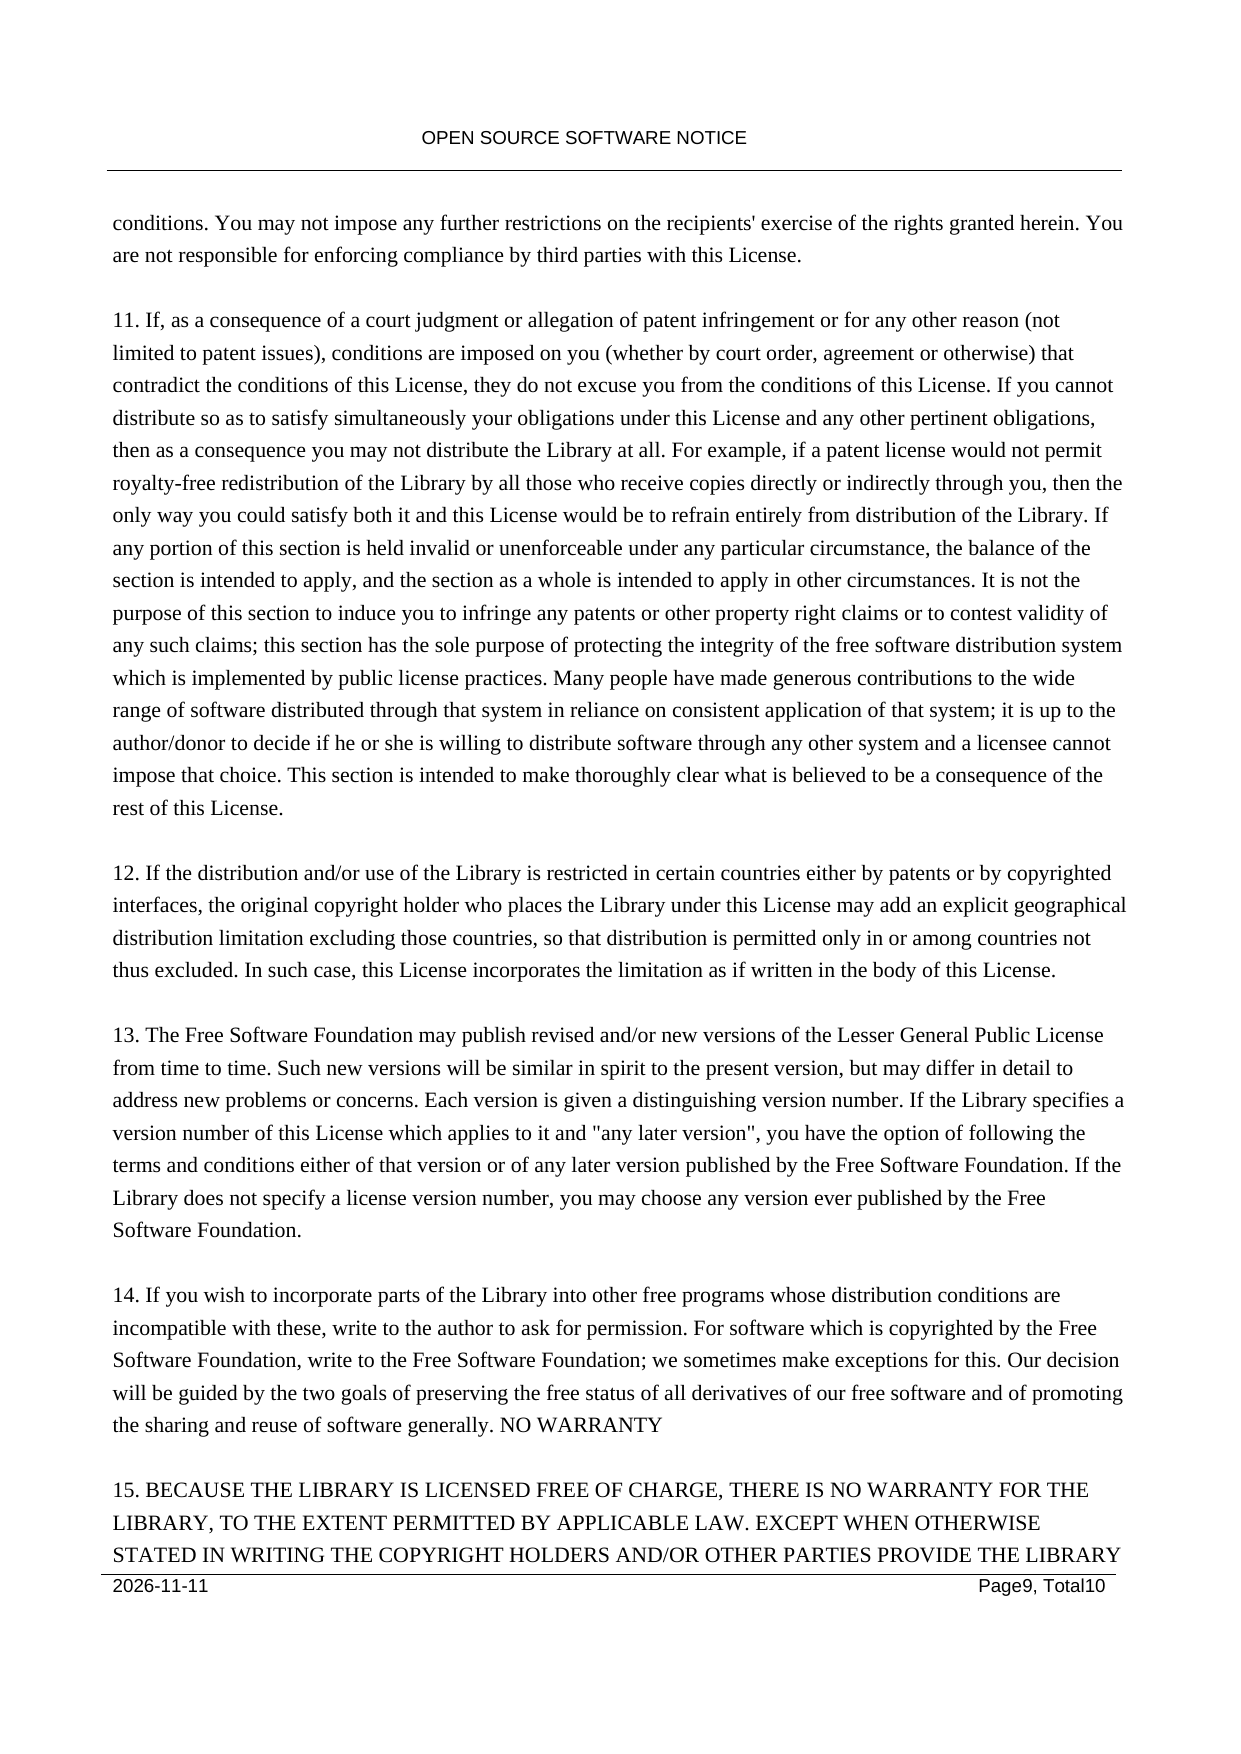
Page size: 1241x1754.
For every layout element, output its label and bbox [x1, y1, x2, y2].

text [112, 206, 1128, 1571]
